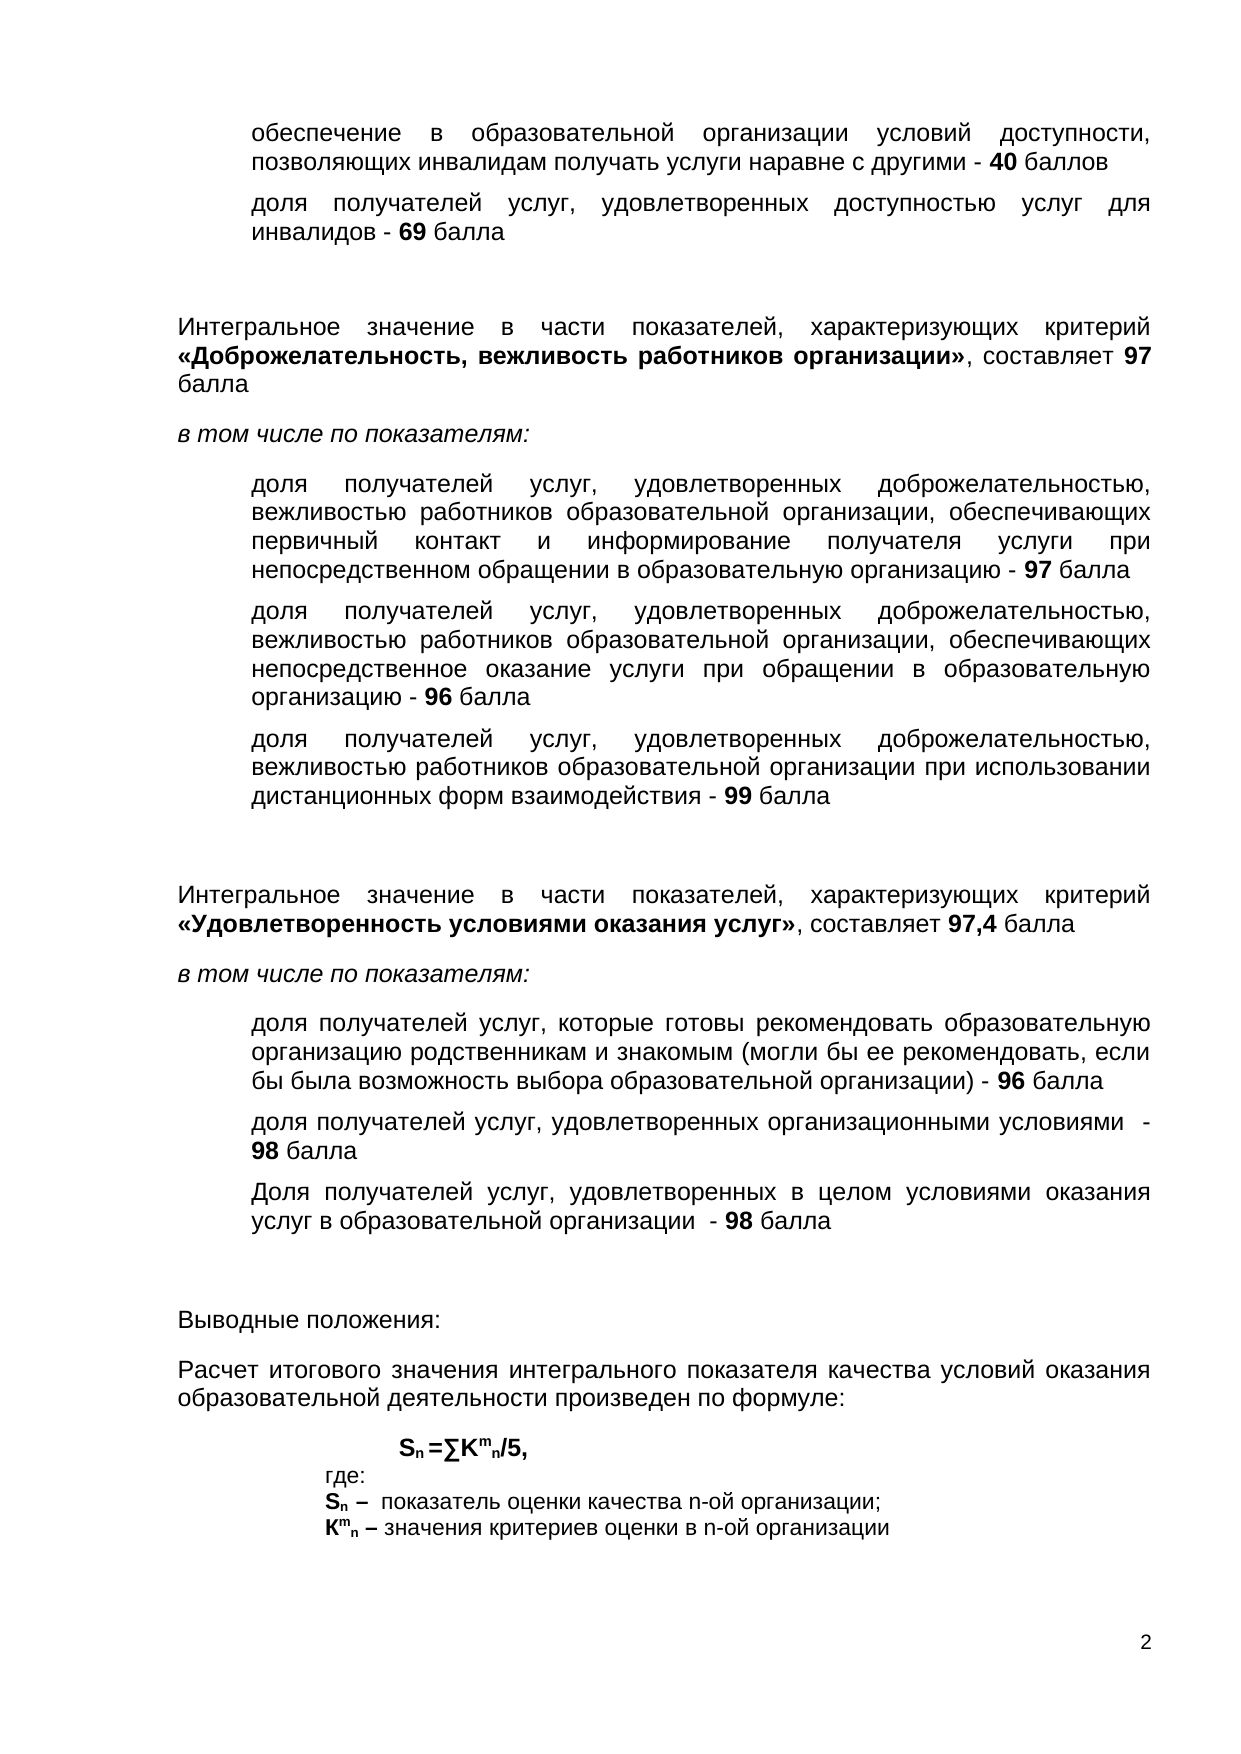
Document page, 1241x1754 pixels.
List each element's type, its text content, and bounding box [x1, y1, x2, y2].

text Выводные положения: [177, 1305, 1152, 1334]
text доля получателей услуг, которые готовы рекомендовать образовательную организацию родственникам и знакомым (могли бы ее рекомендовать, если бы была возможность выбора образовательной организации) - 96 балла [251, 1008, 1152, 1094]
text Кmn – значения критериев оценки в n-ой организации [325, 1514, 1152, 1541]
text Sn =∑Kmn/5, [398, 1433, 1152, 1462]
text доля получателей услуг, удовлетворенных доброжелательностью, вежливостью работников образовательной организации, обеспечивающих непосредственное оказание услуги при обращении в образовательную организацию - 96 балла [251, 596, 1152, 711]
text в том числе по показателям: [177, 959, 1152, 987]
text доля получателей услуг, удовлетворенных организационными условиями - 98 балла [251, 1107, 1152, 1164]
text где: [325, 1462, 1152, 1488]
text Sn – показатель оценки качества n-ой организации; [325, 1488, 1152, 1514]
text обеспечение в образовательной организации условий доступности, позволяющих инвалидам получать услуги наравне с другими - 40 баллов [251, 118, 1152, 176]
text Доля получателей услуг, удовлетворенных в целом условиями оказания услуг в образовательной организации - 98 балла [251, 1177, 1152, 1234]
text Интегральное значение в части показателей, характеризующих критерий «Доброжелательность, вежливость работников организации», составляет 97 балла [177, 312, 1152, 398]
text Расчет итогового значения интегрального показателя качества условий оказания образовательной деятельности произведен по формуле: [177, 1354, 1152, 1412]
text Интегральное значение в части показателей, характеризующих критерий «Удовлетворенность условиями оказания услуг», составляет 97,4 балла [177, 880, 1152, 938]
text доля получателей услуг, удовлетворенных доброжелательностью, вежливостью работников образовательной организации, обеспечивающих первичный контакт и информирование получателя услуги при непосредственном обращении в образовательную организацию - 97 балла [251, 468, 1152, 583]
text доля получателей услуг, удовлетворенных доступностью услуг для инвалидов - 69 балла [251, 188, 1152, 246]
text доля получателей услуг, удовлетворенных доброжелательностью, вежливостью работников образовательной организации при использовании дистанционных форм взаимодействия - 99 балла [251, 723, 1152, 810]
text в том числе по показателям: [177, 419, 1152, 448]
